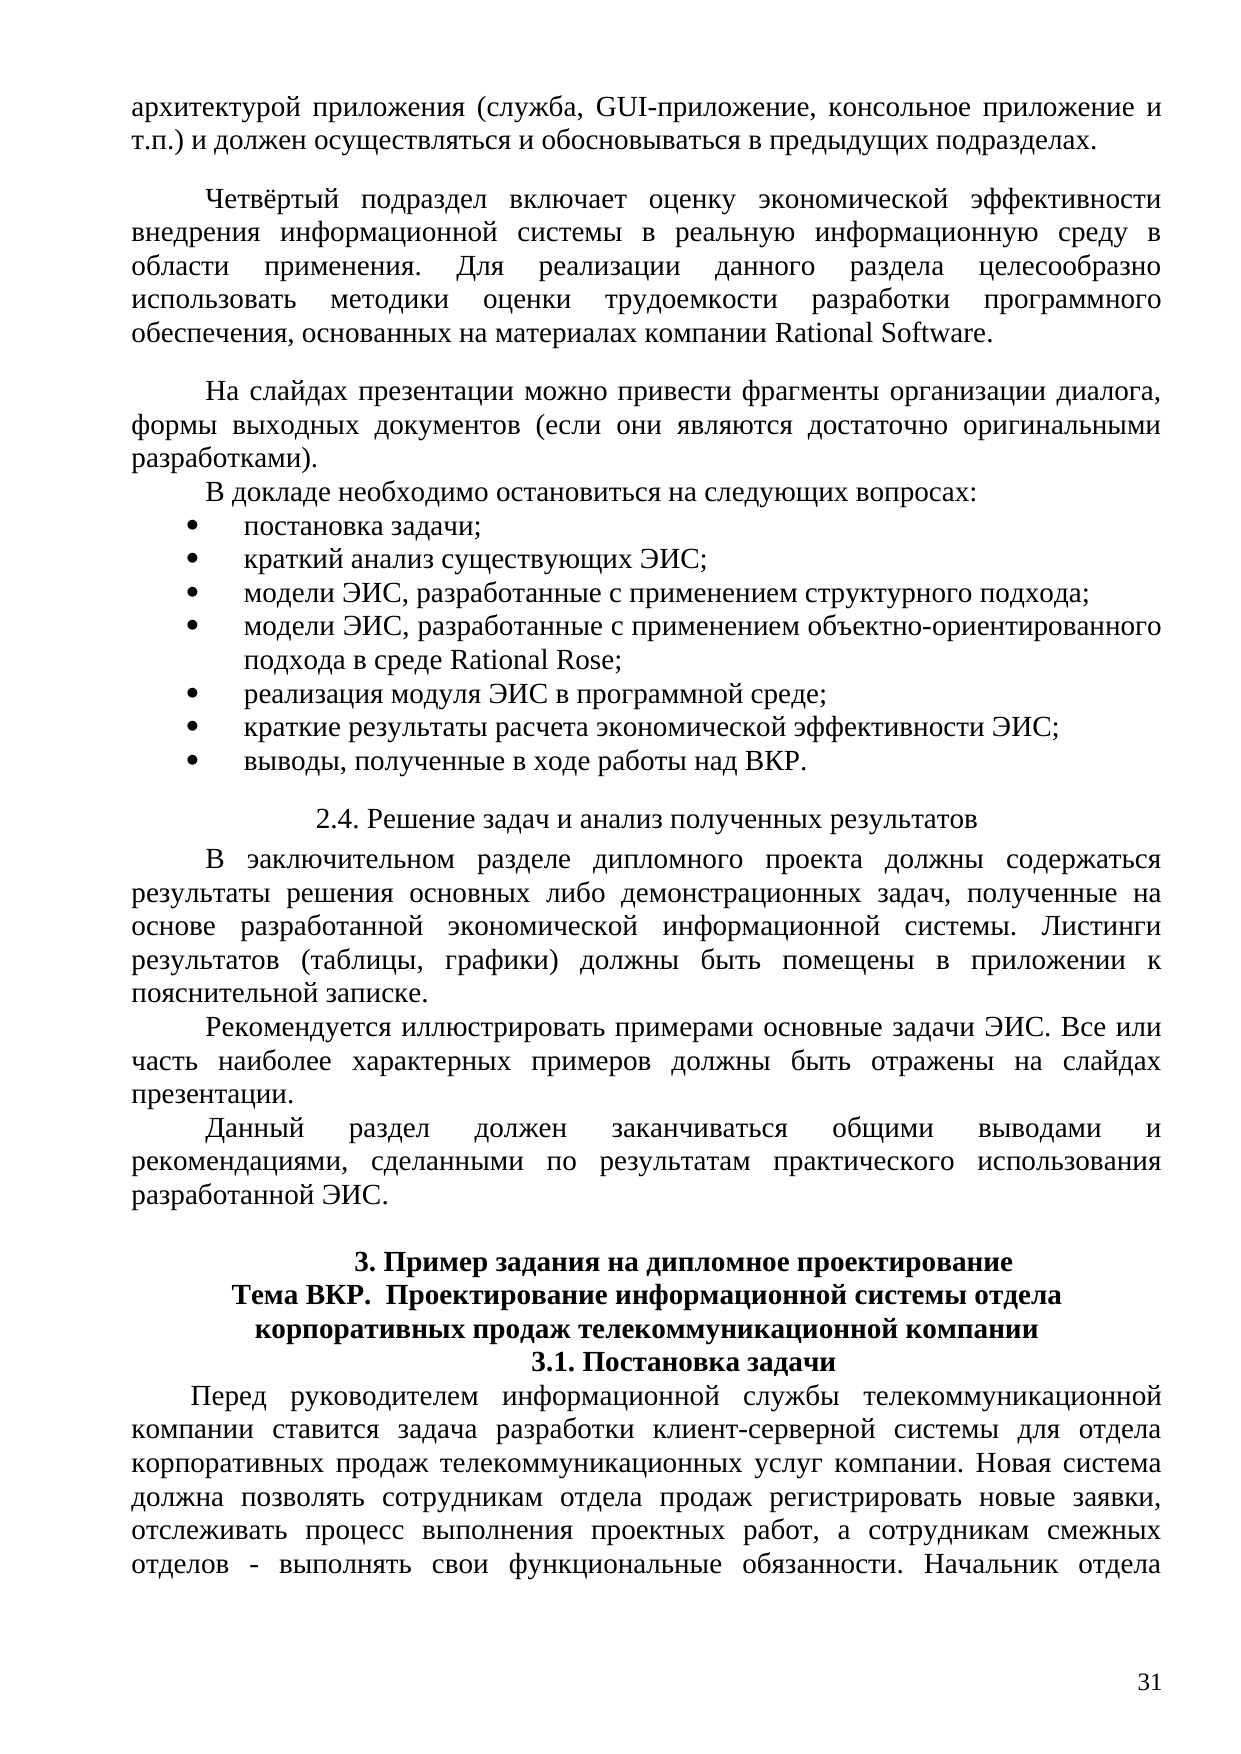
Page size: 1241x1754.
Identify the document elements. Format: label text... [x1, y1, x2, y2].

list модели ЭИС, разработанные с применением структурного подхода; [187, 575, 1162, 608]
list модели ЭИС, разработанные с применением объектно-ориентированного подхода в среде Rational Rose; [187, 608, 1162, 676]
list постановка задачи; [187, 508, 1162, 541]
text Рекомендуется иллюстрировать примерами основные задачи ЭИС. Все или часть наиболее характерных примеров должны быть отражены на слайдах презентации. [131, 1009, 1162, 1110]
text В эаключительном разделе дипломного проекта должны содержаться результаты решения основных либо демонстрационных задач, полученные на основе разработанной экономической информационной системы. Листинги результатов (таблицы, графики) должны быть помещены в приложении к пояснительной записке. [131, 841, 1162, 1009]
text В докладе необходимо остановиться на следующих вопросах: [131, 474, 1162, 508]
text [131, 1378, 1162, 1579]
list выводы, полученные в ходе работы над ВКР. [187, 743, 1162, 777]
text 3. Пример задания на дипломное проектирование [131, 1244, 1162, 1277]
text На слайдах презентации можно привести фрагменты организации диалога, формы выходных документов (если они являются достаточно оригинальными разработками). [131, 373, 1162, 474]
text Четвёртый подраздел включает оценку экономической эффективности внедрения информационной системы в реальную информационную среду в области применения. Для реализации данного раздела целесообразно использовать методики оценки трудоемкости разработки программного обеспечения, основанных на материалах компании Rational Software. [131, 181, 1162, 348]
list краткие результаты расчета экономической эффективности ЭИС; [187, 709, 1162, 743]
subtitle 2.4. Решение задач и анализ полученных результатов [131, 802, 1162, 835]
list краткий анализ существующих ЭИС; [187, 541, 1162, 575]
text Данный раздел должен заканчиваться общими выводами и рекомендациями, сделанными по результатам практического использования разработанной ЭИС. [131, 1110, 1162, 1210]
text 3.1. Постановка задачи [131, 1344, 1162, 1378]
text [131, 89, 1162, 156]
text Тема ВКР. Проектирование информационной системы отдела корпоративных продаж телекоммуникационной компании [131, 1277, 1162, 1344]
list реализация модуля ЭИС в программной среде; [187, 676, 1162, 709]
